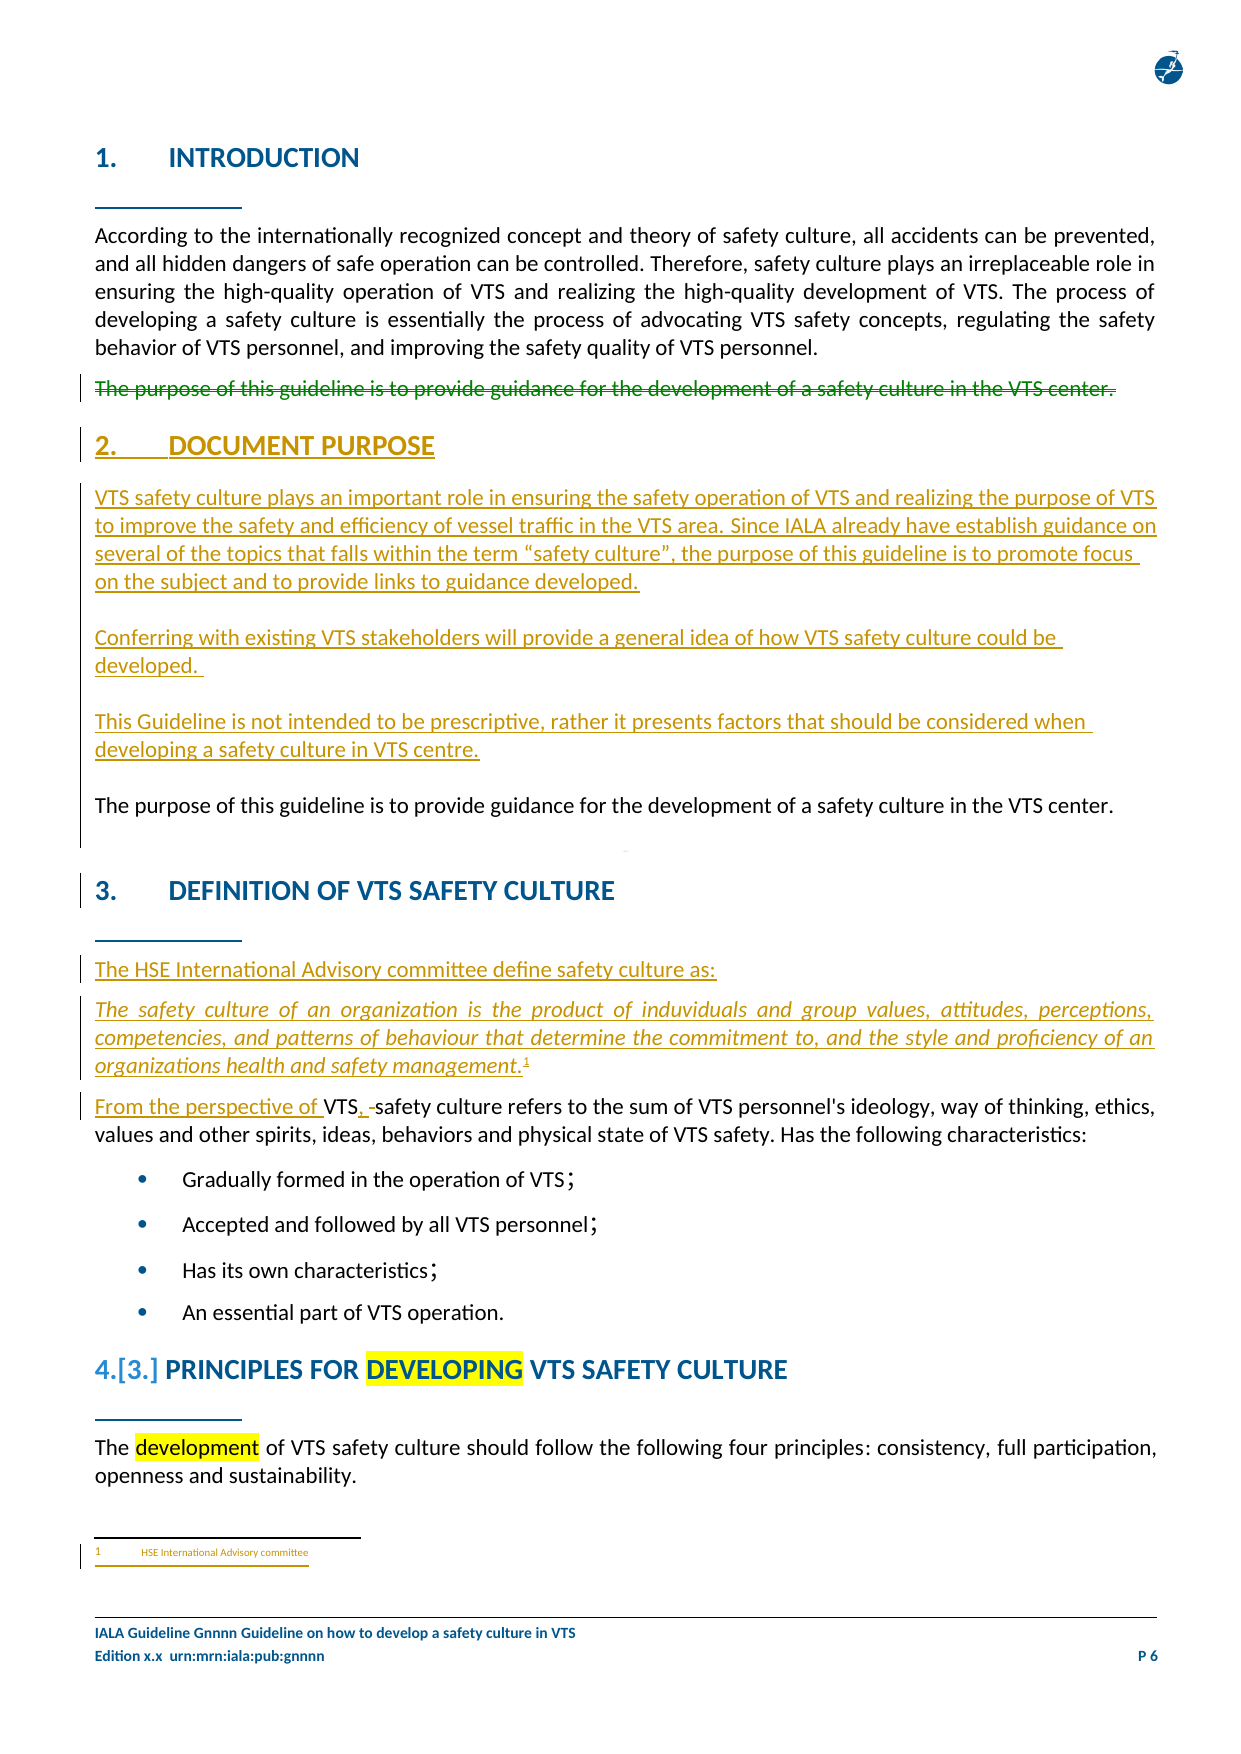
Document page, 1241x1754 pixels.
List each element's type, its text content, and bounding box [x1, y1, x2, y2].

text The development of VTS safety culture should follow the following four principles: consistency, full participation, openness and sustainability. [94, 1433, 1157, 1489]
subtitle Principles for developing VTS safety culture [94, 1351, 366, 1386]
list Accepted and followed by all VTS personnel； [138, 1206, 1157, 1239]
text According to the internationally recognized concept and theory of safety culture, all accidents can be prevented, and all hidden dangers of safe operation can be controlled. Therefore, safety culture plays an irreplaceable role in ensuring the high-quality operation of VTS and realizing the high-quality development of VTS. The process of developing a safety culture is essentially the process of advocating VTS safety concepts, regulating the safety behavior of VTS personnel, and improving the safety quality of VTS personnel. [94, 221, 1157, 361]
picture [1123, 0, 1241, 119]
subtitle Principles for developing VTS safety culture [523, 1351, 1157, 1386]
subtitle Introduction [94, 139, 1157, 174]
text VTSsafety culture refers to the sum of VTS personnel's ideology, way of thinking, ethics, values and other spirits, ideas, behaviors and physical state of VTS safety. Has the following characteristics: [94, 1092, 1157, 1148]
list An essential part of VTS operation. [138, 1298, 1157, 1326]
list Has its own characteristics； [138, 1252, 1157, 1285]
list Gradually formed in the operation of VTS； [138, 1161, 1157, 1194]
subtitle Definition of VTS safety culture [94, 872, 1157, 908]
